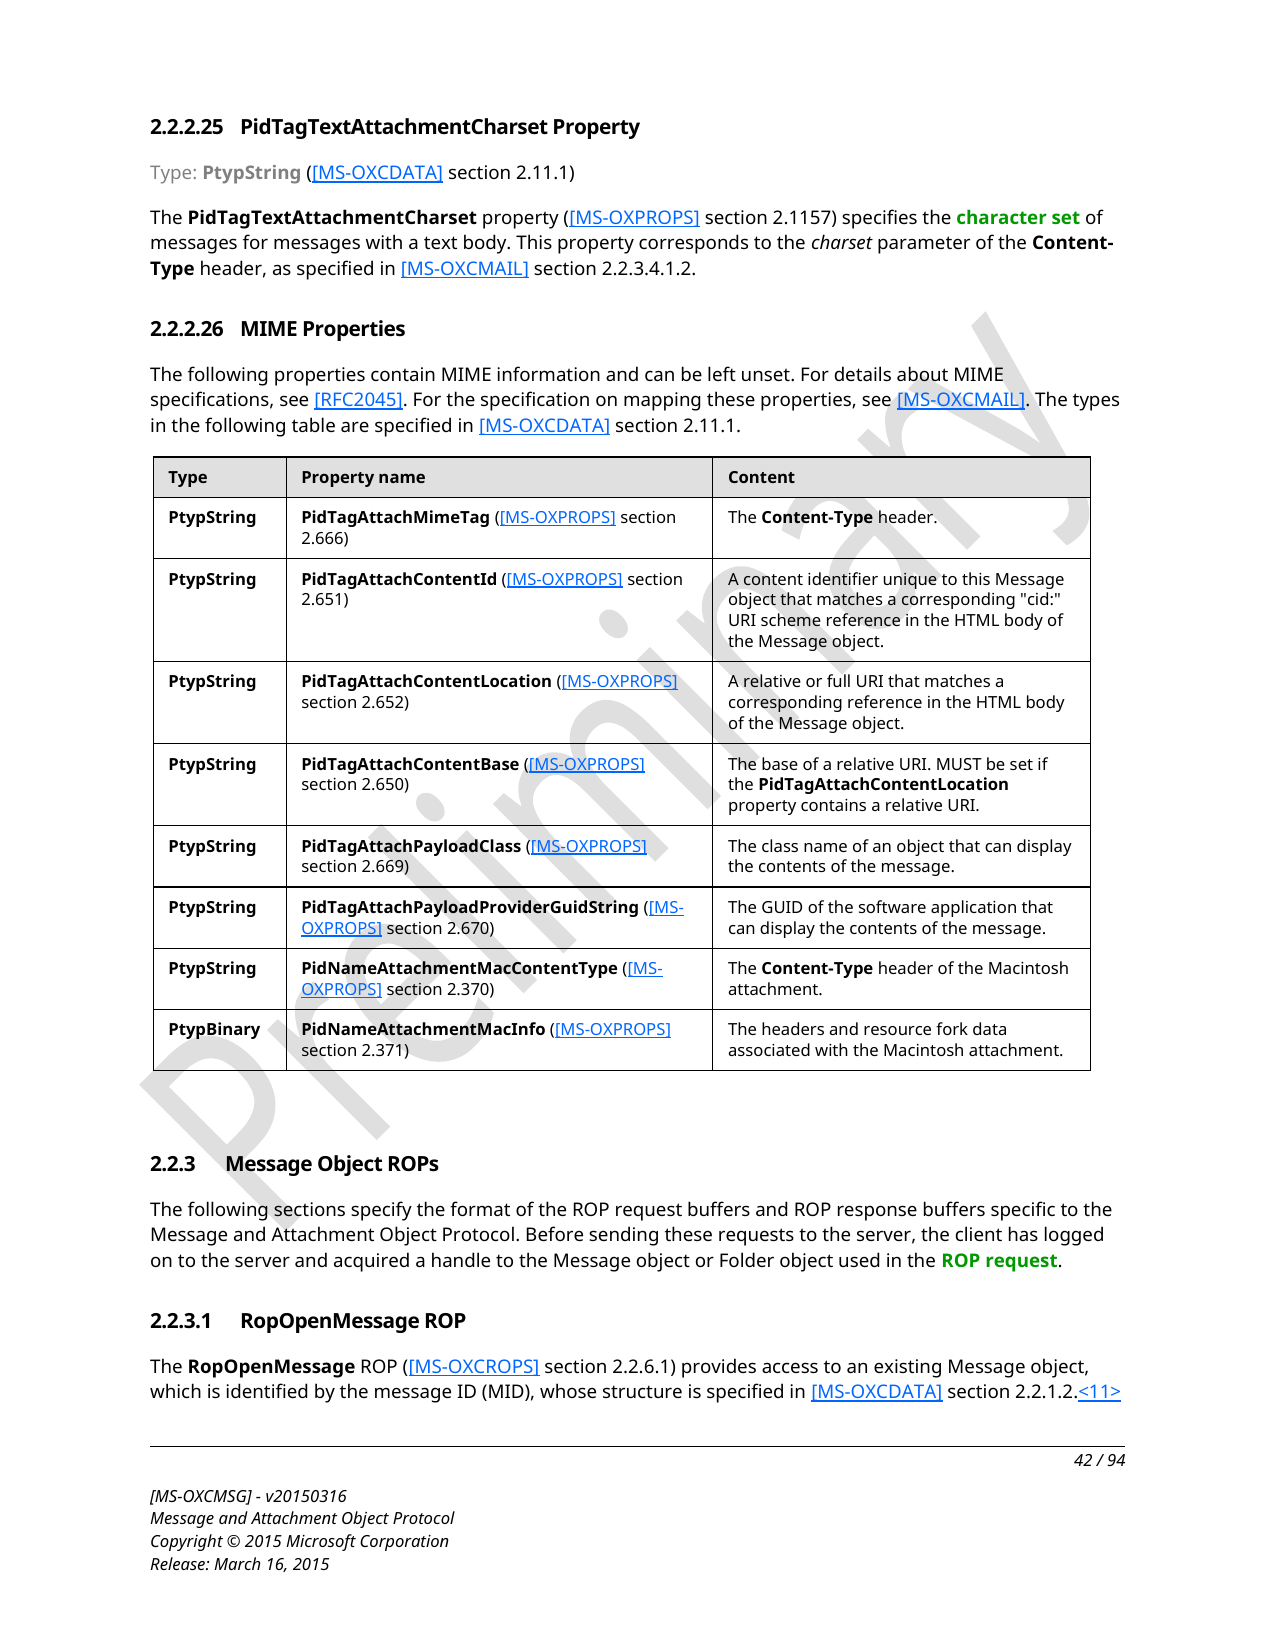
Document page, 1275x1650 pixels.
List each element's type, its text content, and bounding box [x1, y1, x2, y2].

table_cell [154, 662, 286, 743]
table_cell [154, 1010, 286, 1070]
text The following sections specify the format of the ROP request buffers and ROP response buffers specific to the Message and Attachment Object Protocol. Before sending these requests to the server, the client has logged on to the server and acquired a handle to the Message object or Folder object used in the ROP request. [150, 1196, 1125, 1272]
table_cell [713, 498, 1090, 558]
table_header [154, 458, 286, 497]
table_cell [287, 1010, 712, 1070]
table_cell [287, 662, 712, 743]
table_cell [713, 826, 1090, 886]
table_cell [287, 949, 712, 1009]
text The following properties contain MIME information and can be left unset. For details about MIME specifications, see [RFC2045]. For the specification on mapping these properties, see [MS-OXCMAIL]. The types in the following table are specified in [MS-OXCDATA] section 2.11.1. [150, 361, 1125, 438]
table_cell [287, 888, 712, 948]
subtitle MIME Properties [150, 314, 1125, 342]
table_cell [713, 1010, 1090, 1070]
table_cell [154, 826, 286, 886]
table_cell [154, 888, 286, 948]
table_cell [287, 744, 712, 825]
subtitle RopOpenMessage ROP [150, 1306, 1125, 1334]
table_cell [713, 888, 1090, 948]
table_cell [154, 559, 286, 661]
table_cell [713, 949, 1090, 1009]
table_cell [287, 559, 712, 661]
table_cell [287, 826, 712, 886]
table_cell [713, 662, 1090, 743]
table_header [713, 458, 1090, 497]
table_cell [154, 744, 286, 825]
subtitle PidTagTextAttachmentCharset Property [150, 112, 1125, 141]
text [150, 1353, 1125, 1404]
subtitle Message Object ROPs [150, 1149, 1125, 1177]
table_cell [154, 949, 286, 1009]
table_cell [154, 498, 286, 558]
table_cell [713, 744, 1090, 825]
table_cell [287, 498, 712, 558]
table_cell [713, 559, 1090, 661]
text The PidTagTextAttachmentCharset property ([MS-OXPROPS] section 2.1157) specifies the character set of messages for messages with a text body. This property corresponds to the charset parameter of the Content-Type header, as specified in [MS-OXCMAIL] section 2.2.3.4.1.2. [150, 204, 1125, 281]
text Type: PtypString ([MS-OXCDATA] section 2.11.1) [150, 160, 1125, 185]
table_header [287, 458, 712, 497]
